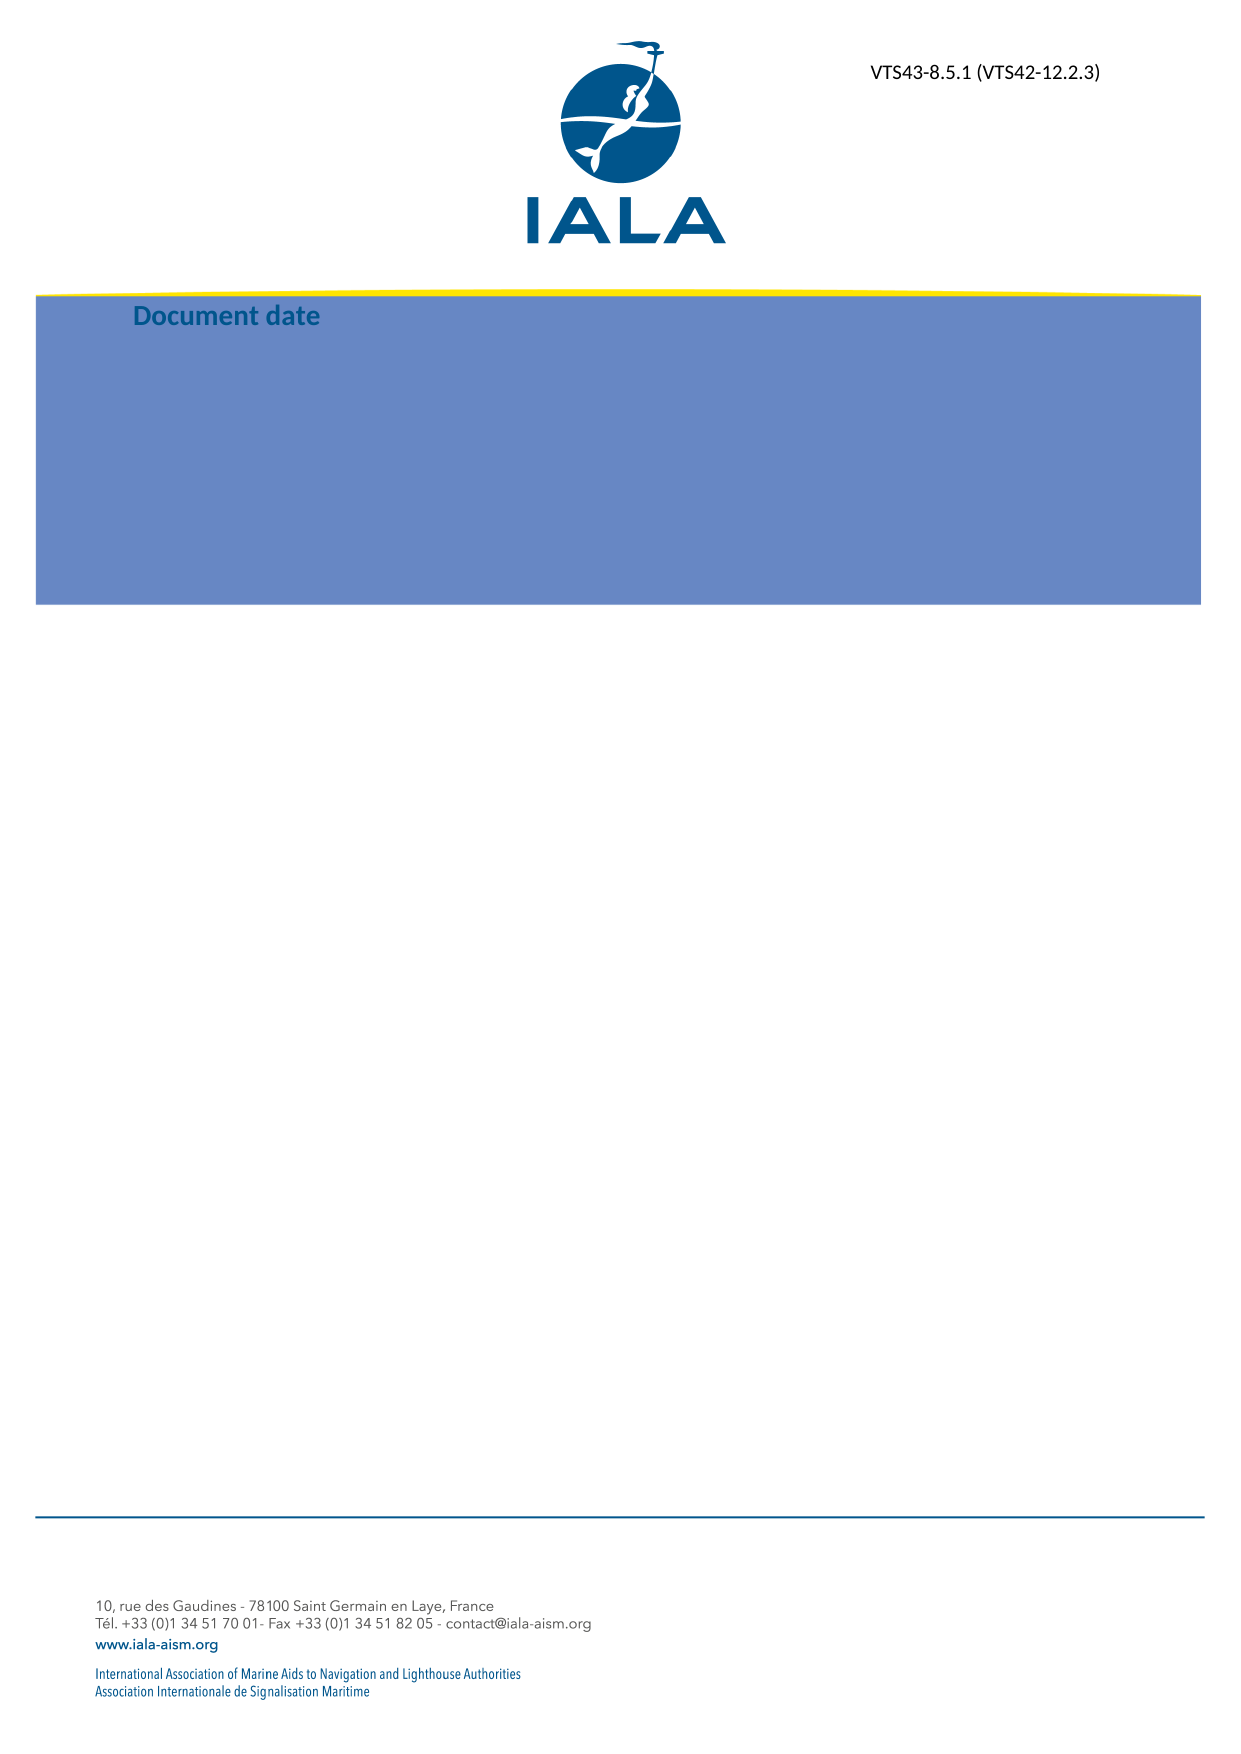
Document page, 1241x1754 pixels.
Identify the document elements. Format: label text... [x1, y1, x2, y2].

picture [89, 1595, 622, 1714]
text Document date [133, 297, 1107, 332]
picture [0, 29, 1240, 616]
